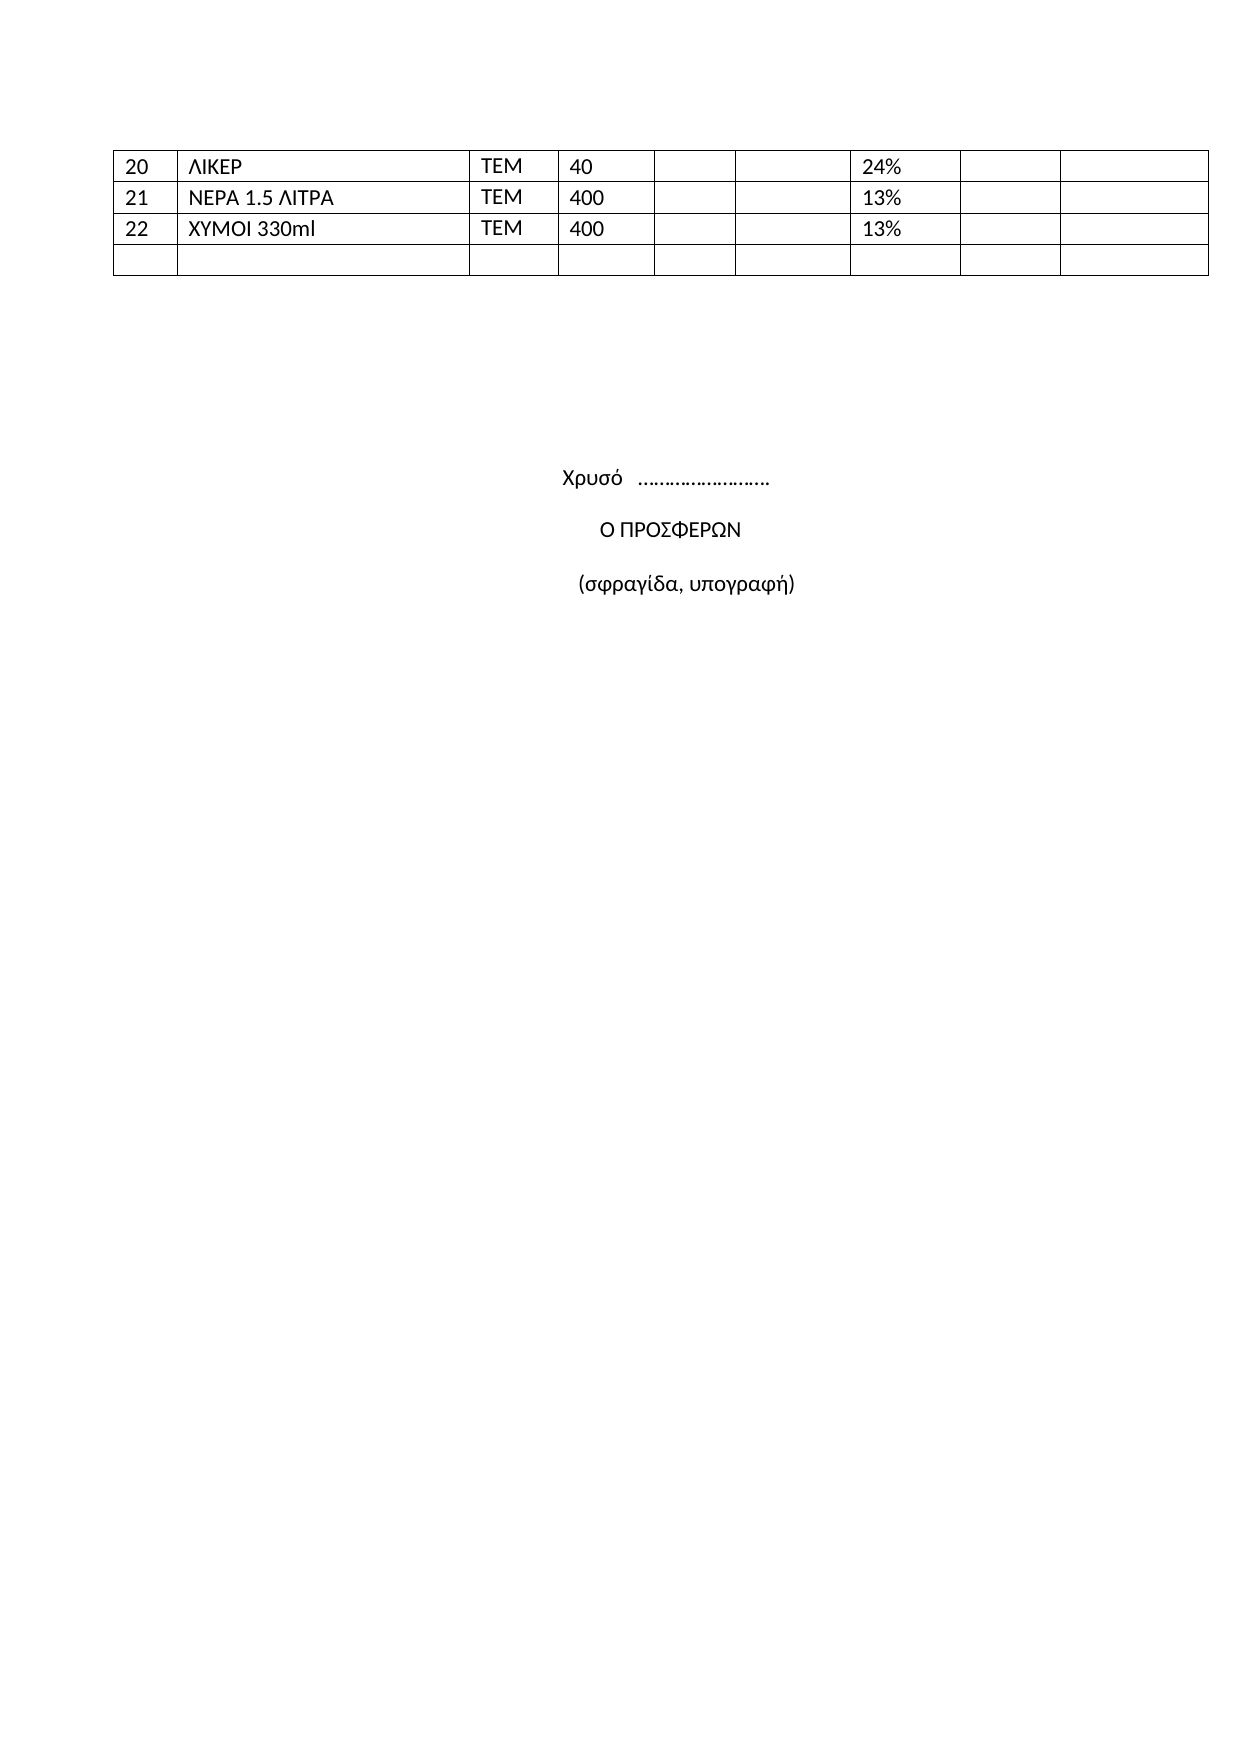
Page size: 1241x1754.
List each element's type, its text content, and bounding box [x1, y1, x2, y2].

table_cell ΤΕΜ [470, 151, 558, 181]
table_cell 20 [114, 151, 177, 181]
table_cell [736, 151, 850, 181]
text (σφραγίδα, υπογραφή) [187, 569, 1053, 597]
table_cell 13% [851, 182, 960, 212]
table_cell [961, 214, 1060, 244]
table_cell [1061, 151, 1208, 181]
table_cell [851, 245, 960, 275]
table_cell [736, 182, 850, 212]
table_cell [655, 245, 735, 275]
table_cell 400 [559, 182, 654, 212]
text Χρυσό ……………………. [487, 463, 1053, 491]
table_cell [559, 245, 654, 275]
table_cell [961, 245, 1060, 275]
table_cell [178, 245, 469, 275]
table_cell ΤΕΜ [470, 182, 558, 212]
table_cell ΧΥΜΟΙ 330ml [178, 214, 469, 244]
table_cell ΛΙΚΕΡ [178, 151, 469, 181]
table_cell ΝΕΡΑ 1.5 ΛΙΤΡΑ [178, 182, 469, 212]
table_cell [655, 182, 735, 212]
table_cell [1061, 245, 1208, 275]
table_cell [736, 245, 850, 275]
text Ο ΠΡΟΣΦΕΡΩΝ [539, 516, 1053, 544]
table_cell ΤΕΜ [470, 214, 558, 244]
table_cell [961, 151, 1060, 181]
table_cell [961, 182, 1060, 212]
table_cell 13% [851, 214, 960, 244]
table_cell [470, 245, 558, 275]
table_cell 40 [559, 151, 654, 181]
table_cell 400 [559, 214, 654, 244]
table_cell [736, 214, 850, 244]
table_cell [114, 245, 177, 275]
table_cell 24% [851, 151, 960, 181]
table_cell [1061, 182, 1208, 212]
table_cell 21 [114, 182, 177, 212]
table_cell [655, 151, 735, 181]
table_cell [655, 214, 735, 244]
table_cell [1061, 214, 1208, 244]
table_cell 22 [114, 214, 177, 244]
